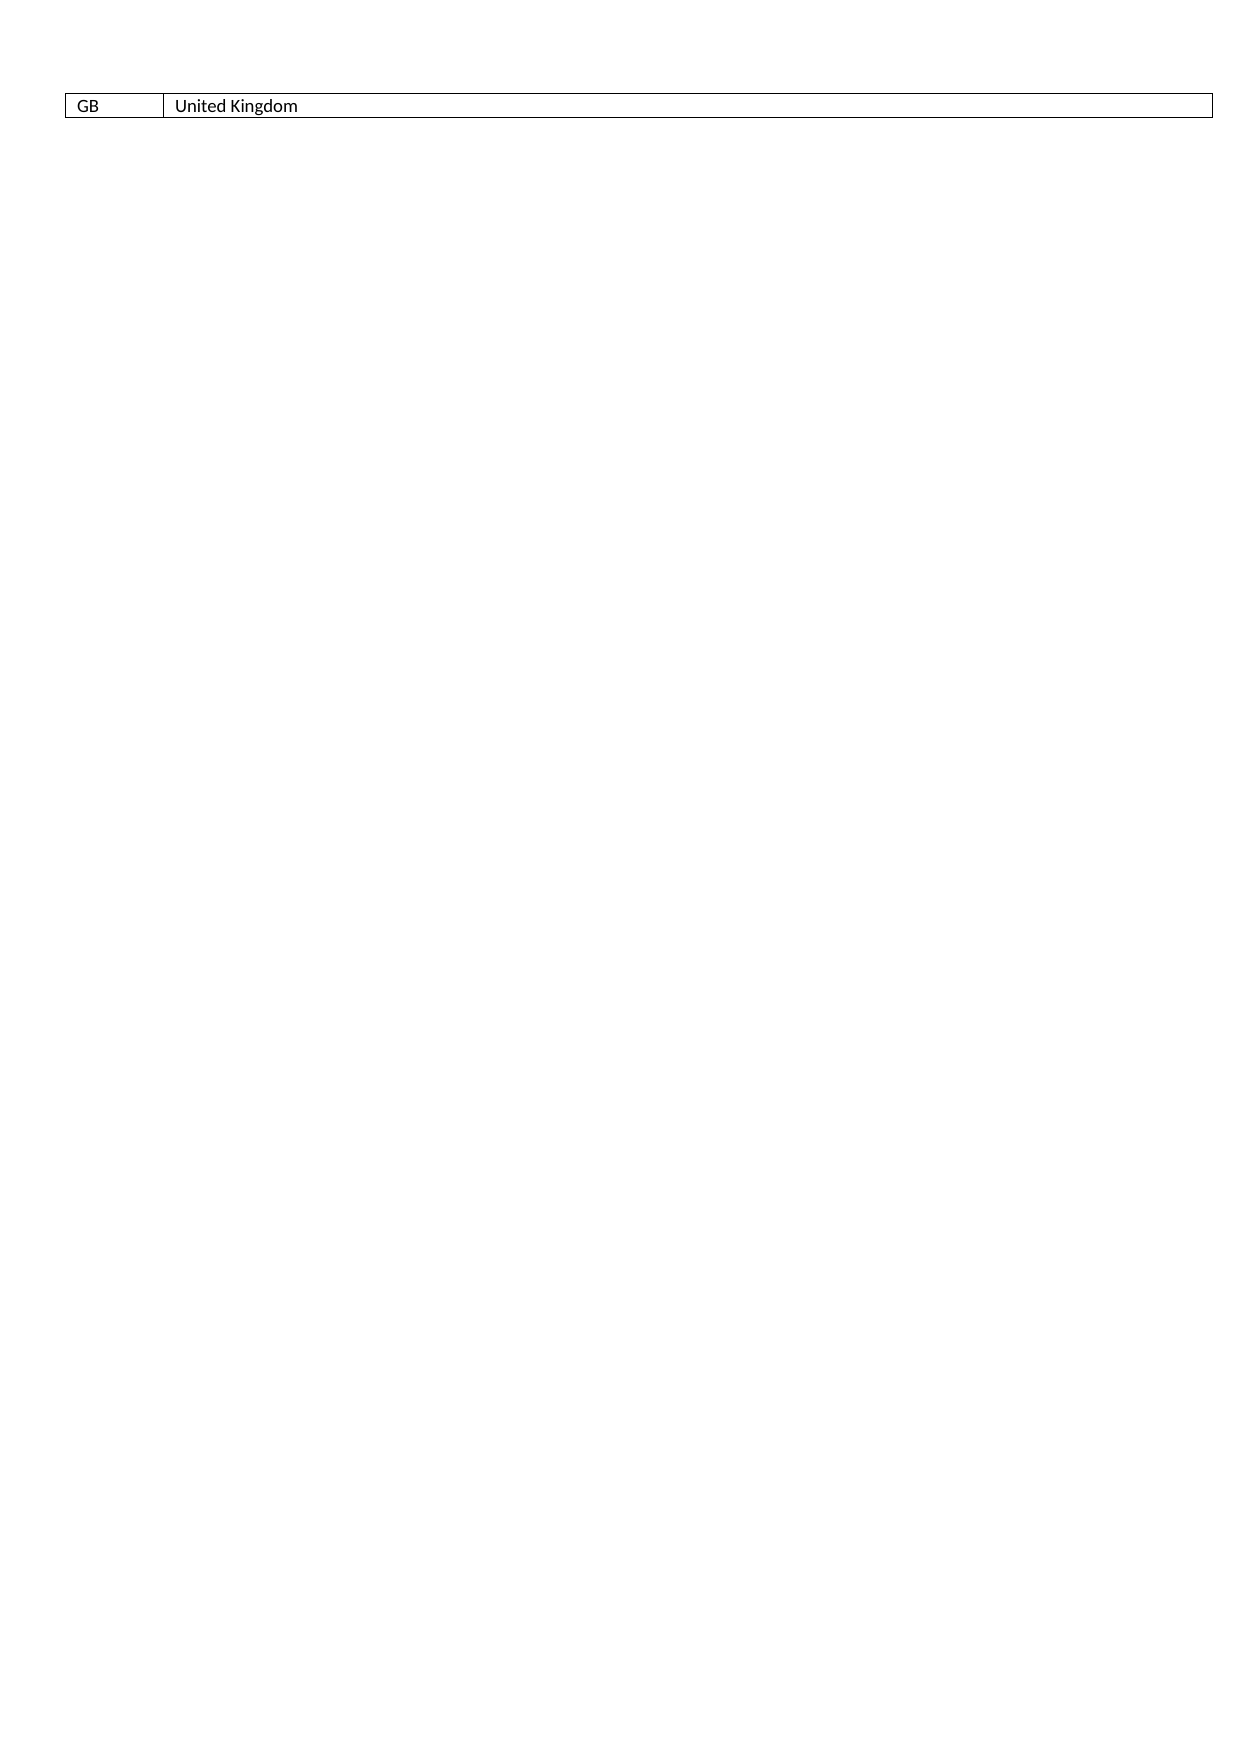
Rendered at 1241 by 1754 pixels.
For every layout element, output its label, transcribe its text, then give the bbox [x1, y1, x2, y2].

table_cell GB [66, 94, 163, 117]
table_cell United Kingdom [164, 94, 1212, 117]
